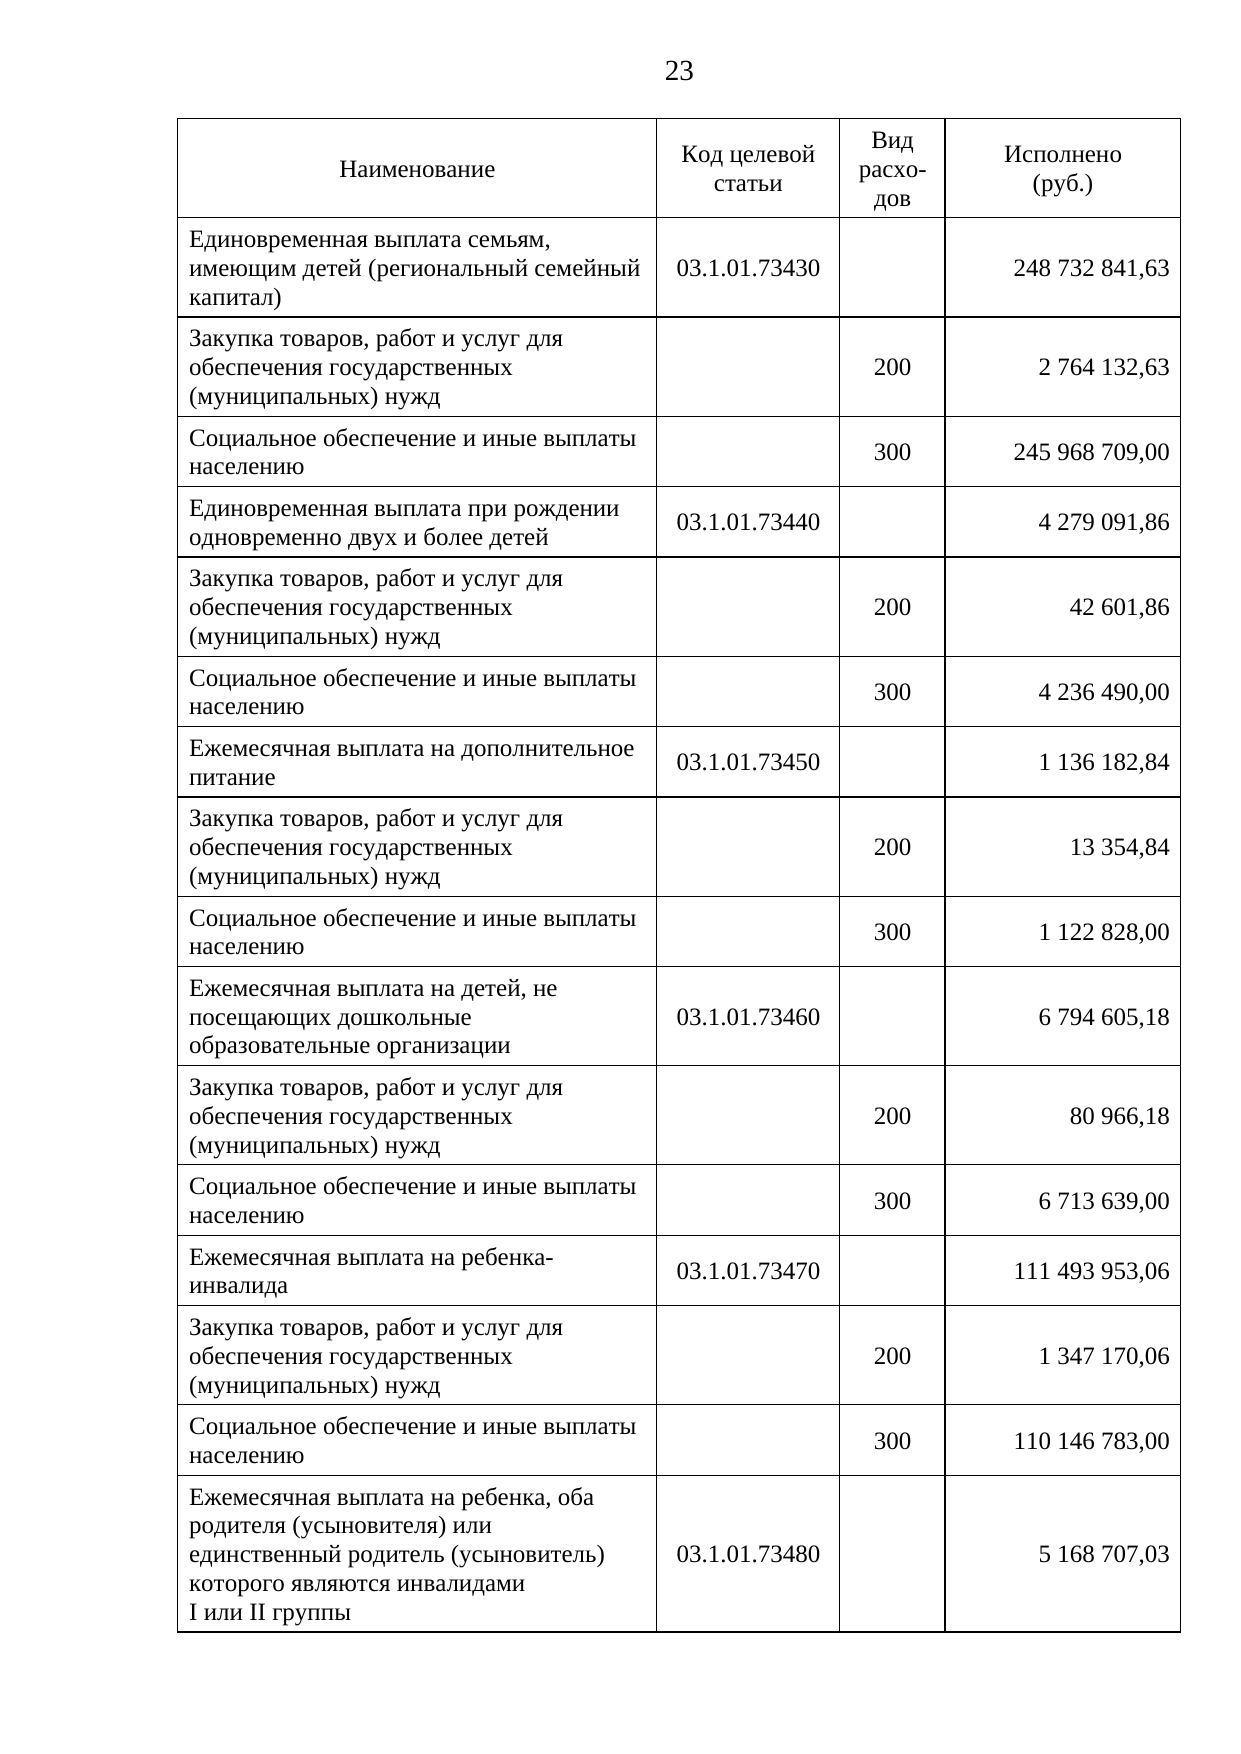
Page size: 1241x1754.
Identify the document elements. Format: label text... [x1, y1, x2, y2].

table_cell 300 [840, 417, 944, 486]
table_cell Закупка товаров, работ и услуг для обеспечения государственных (муниципальных) нужд [178, 318, 656, 416]
table_cell 1 122 828,00 [946, 897, 1180, 966]
table_cell 13 354,84 [946, 798, 1180, 896]
table_cell [657, 558, 839, 656]
table_cell Единовременная выплата при рождении одновременно двух и более детей [178, 487, 656, 556]
table_cell 80 966,18 [946, 1066, 1180, 1164]
table_cell 03.1.01.73460 [657, 967, 839, 1065]
table_header Вид расхо-дов [840, 119, 944, 217]
table_cell 200 [840, 318, 944, 416]
table_cell [840, 1476, 944, 1631]
table_cell 42 601,86 [946, 558, 1180, 656]
table_cell Социальное обеспечение и иные выплаты населению [178, 1165, 656, 1235]
table_cell [840, 1236, 944, 1305]
table_cell 5 168 707,03 [946, 1476, 1180, 1631]
table_cell 1 347 170,06 [946, 1306, 1180, 1404]
table_cell [657, 897, 839, 966]
table_cell 200 [840, 558, 944, 656]
table_cell 300 [840, 1405, 944, 1475]
table_cell Ежемесячная выплата на дополнительное питание [178, 727, 656, 796]
table_cell [657, 417, 839, 486]
table_cell 03.1.01.73480 [657, 1476, 839, 1631]
table_cell 6 794 605,18 [946, 967, 1180, 1065]
table_cell 200 [840, 1066, 944, 1164]
table_cell 111 493 953,06 [946, 1236, 1180, 1305]
table_cell Ежемесячная выплата на детей, не посещающих дошкольные образовательные организации [178, 967, 656, 1065]
table_cell Закупка товаров, работ и услуг для обеспечения государственных (муниципальных) нужд [178, 1306, 656, 1404]
table_cell Социальное обеспечение и иные выплаты населению [178, 897, 656, 966]
table_cell Закупка товаров, работ и услуг для обеспечения государственных (муниципальных) нужд [178, 798, 656, 896]
table_cell [840, 727, 944, 796]
table_cell 300 [840, 1165, 944, 1235]
table_cell 110 146 783,00 [946, 1405, 1180, 1475]
table_cell [840, 967, 944, 1065]
table_cell 2 764 132,63 [946, 318, 1180, 416]
table_cell [840, 487, 944, 556]
table_cell 03.1.01.73470 [657, 1236, 839, 1305]
table_cell 300 [840, 897, 944, 966]
table_header Исполнено (руб.) [946, 119, 1180, 217]
table_cell 300 [840, 657, 944, 726]
table_cell 03.1.01.73440 [657, 487, 839, 556]
table_cell 03.1.01.73450 [657, 727, 839, 796]
table_cell Ежемесячная выплата на ребенка-инвалида [178, 1236, 656, 1305]
table_cell Закупка товаров, работ и услуг для обеспечения государственных (муниципальных) нужд [178, 558, 656, 656]
table_cell Социальное обеспечение и иные выплаты населению [178, 657, 656, 726]
table_cell Единовременная выплата семьям, имеющим детей (региональный семейный капитал) [178, 218, 656, 316]
table_cell [657, 1066, 839, 1164]
table_cell 03.1.01.73430 [657, 218, 839, 316]
table_cell 6 713 639,00 [946, 1165, 1180, 1235]
table_cell [657, 657, 839, 726]
table_cell [657, 1306, 839, 1404]
table_cell 200 [840, 798, 944, 896]
table_cell 4 236 490,00 [946, 657, 1180, 726]
table_cell [657, 1405, 839, 1475]
table_cell 1 136 182,84 [946, 727, 1180, 796]
table_cell Социальное обеспечение и иные выплаты населению [178, 417, 656, 486]
table_cell [657, 1165, 839, 1235]
table_cell [657, 798, 839, 896]
table_cell [657, 318, 839, 416]
table_cell Закупка товаров, работ и услуг для обеспечения государственных (муниципальных) нужд [178, 1066, 656, 1164]
table_cell 248 732 841,63 [946, 218, 1180, 316]
table_header Код целевой статьи [657, 119, 839, 217]
table_cell Социальное обеспечение и иные выплаты населению [178, 1405, 656, 1475]
table_cell Ежемесячная выплата на ребенка, оба родителя (усыновителя) или единственный родитель (усыновитель) которого являются инвалидами I или II группы [178, 1476, 656, 1631]
table_cell 200 [840, 1306, 944, 1404]
table_cell [840, 218, 944, 316]
table_cell 4 279 091,86 [946, 487, 1180, 556]
table_cell 245 968 709,00 [946, 417, 1180, 486]
table_header Наименование [178, 119, 656, 217]
